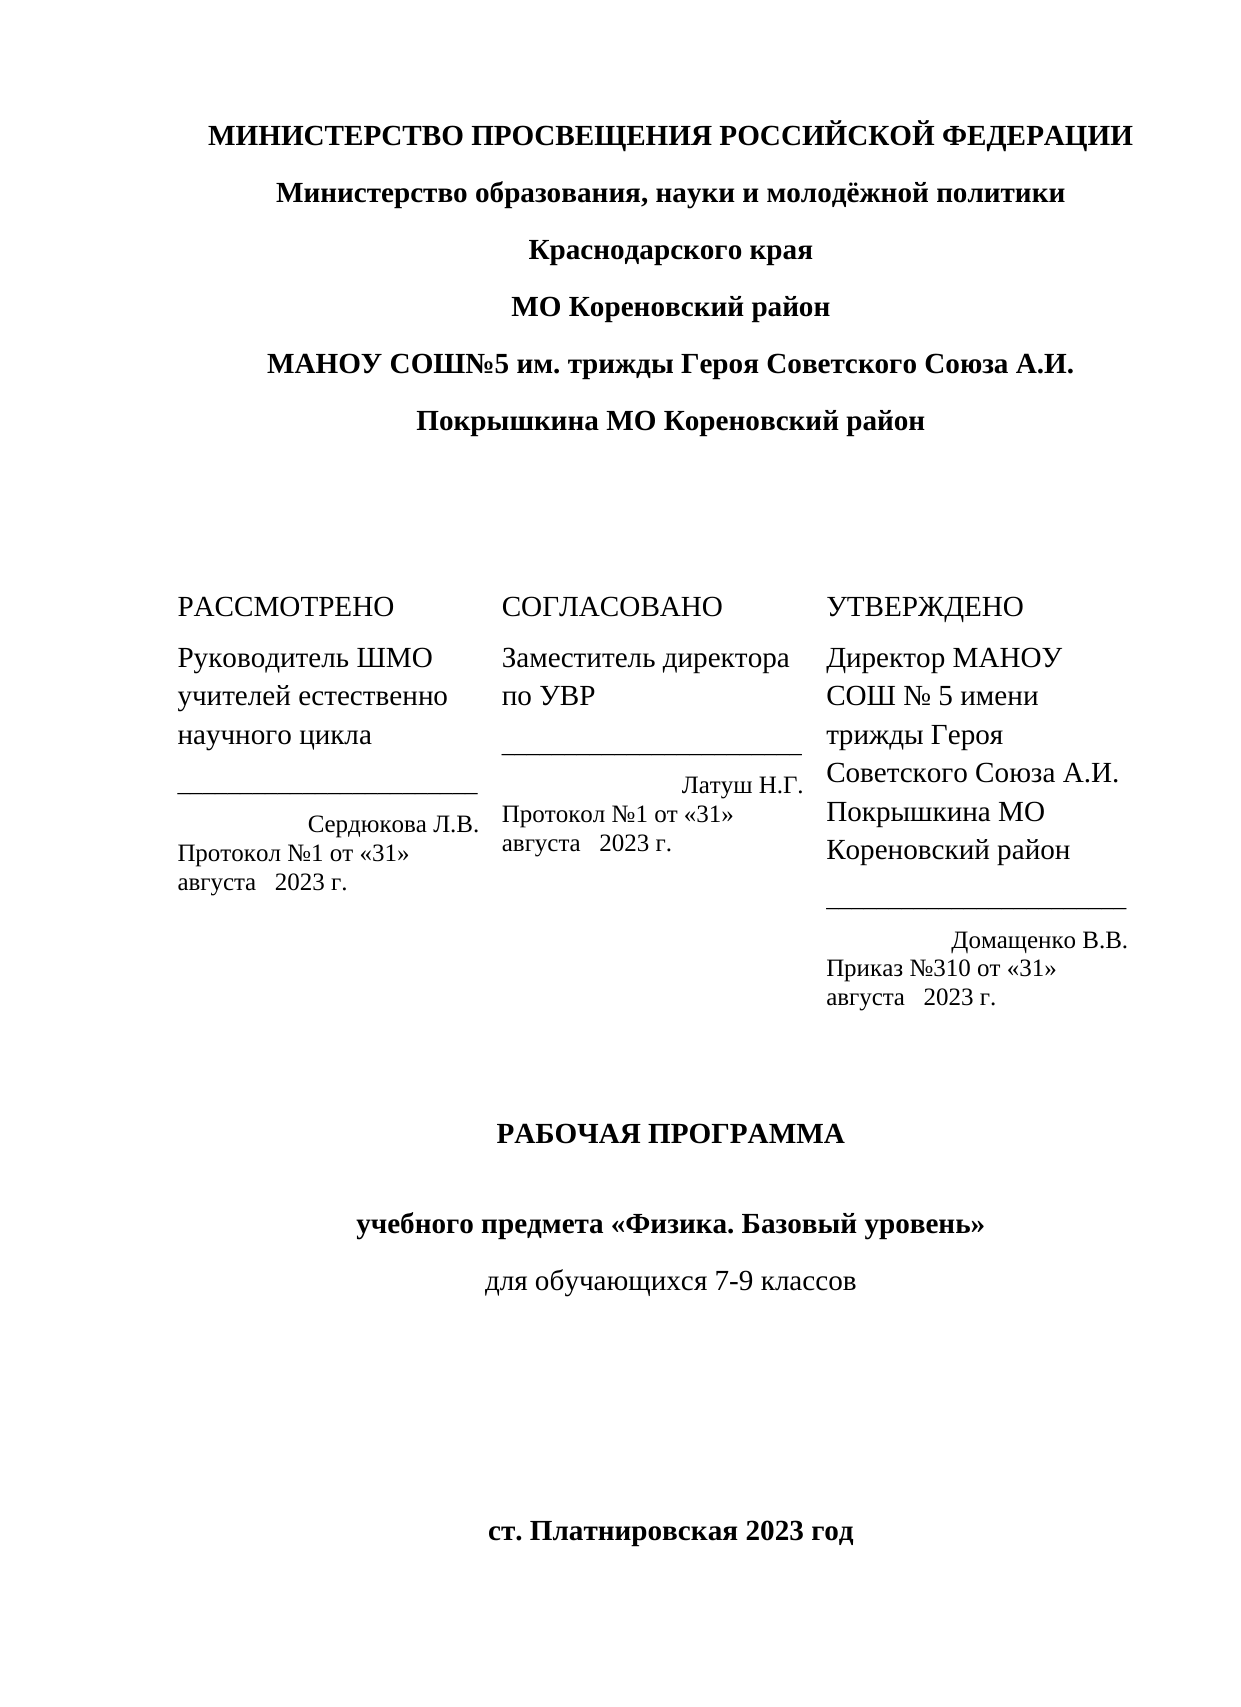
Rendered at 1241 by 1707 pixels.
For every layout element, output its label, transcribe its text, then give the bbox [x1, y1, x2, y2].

text для обучающихся 7-9 классов [190, 1263, 1152, 1296]
text МАНОУ СОШ№5 им. трижды Героя Советского Союза А.И. Покрышкина МО Кореновский район [190, 346, 1152, 437]
table_header УТВЕРЖДЕНО Директор МАНОУ СОШ № 5 имени трижды Героя Советского Союза А.И. Покрышкина МО Кореновский район ________________________ Домащенко В.В. Приказ №310 от «31» августа 2023 г. [815, 589, 1139, 1052]
text РАБОЧАЯ ПРОГРАММА [190, 1117, 1152, 1150]
table_header СОГЛАСОВАНО Заместитель директора по УВР ________________________ Латуш Н.Г. Протокол №1 от «31» августа 2023 г. [490, 589, 815, 1052]
text ‌Министерство образования, науки и молодёжной политики Краснодарского края‌‌ [190, 175, 1152, 266]
text ​ст. Платнировская‌ 2023 год‌​ [190, 1513, 1152, 1546]
text ‌МО Кореновский район‌​ [190, 289, 1152, 323]
text МИНИСТЕРСТВО ПРОСВЕЩЕНИЯ РОССИЙСКОЙ ФЕДЕРАЦИИ [190, 118, 1152, 152]
text учебного предмета «Физика. Базовый уровень» [190, 1206, 1152, 1239]
table_header РАССМОТРЕНО Руководитель ШМО учителей естественно научного цикла ________________________ Сердюкова Л.В. Протокол №1 от «31» августа 2023 г. [166, 589, 490, 1052]
